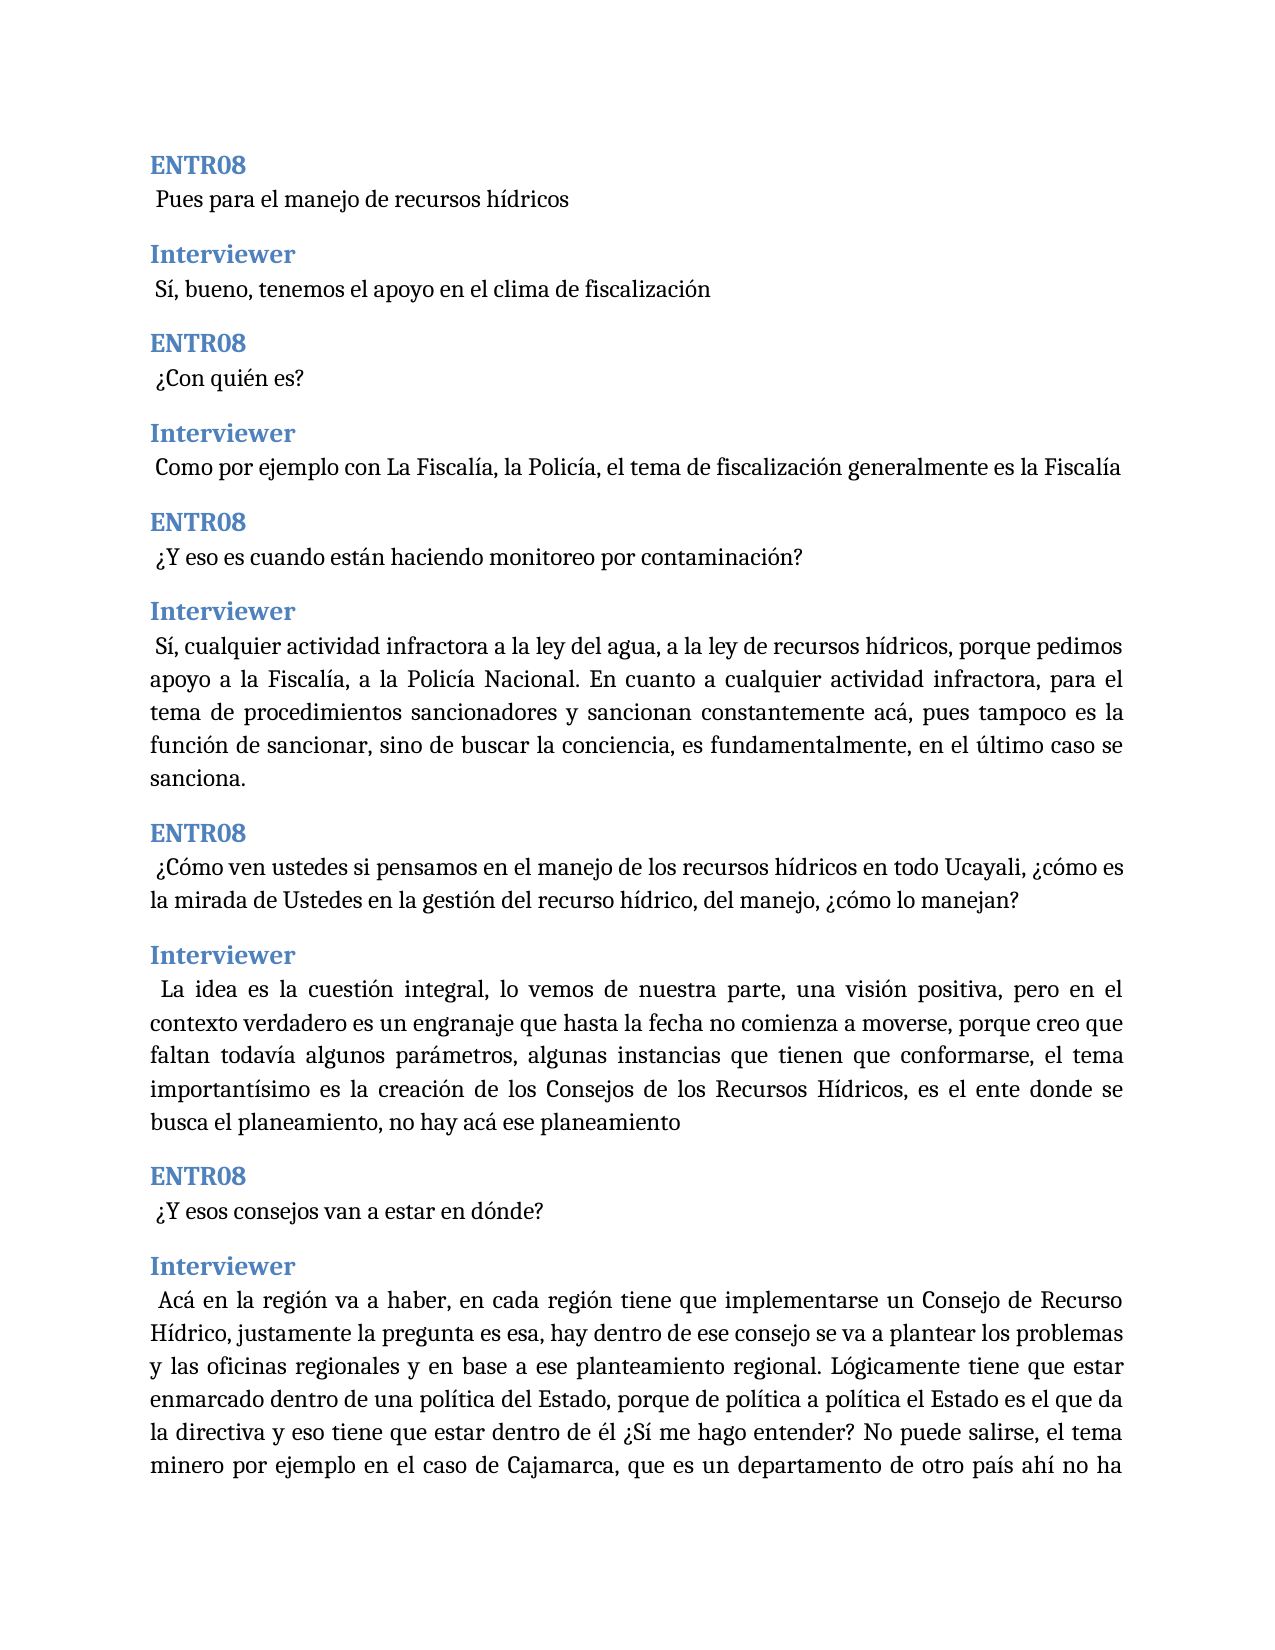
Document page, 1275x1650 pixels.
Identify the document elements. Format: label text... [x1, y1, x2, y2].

text ENTR08 ¿Con quién es? [150, 328, 1125, 393]
text ENTR08 Pues para el manejo de recursos hídricos [150, 150, 1125, 214]
text ENTR08 ¿Y esos consejos van a estar en dónde? [150, 1161, 1125, 1226]
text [150, 1251, 1125, 1480]
text Interviewer Sí, bueno, tenemos el apoyo en el clima de fiscalización [150, 239, 1125, 303]
text ENTR08 ¿Cómo ven ustedes si pensamos en el manejo de los recursos hídricos en todo Ucayali, ¿cómo es la mirada de Ustedes en la gestión del recurso hídrico, del manejo, ¿cómo lo manejan? [150, 818, 1125, 915]
text ENTR08 ¿Y eso es cuando están haciendo monitoreo por contaminación? [150, 507, 1125, 571]
text Interviewer Como por ejemplo con La Fiscalía, la Policía, el tema de fiscalización generalmente es la Fiscalía [150, 418, 1125, 482]
text Interviewer La idea es la cuestión integral, lo vemos de nuestra parte, una visión positiva, pero en el contexto verdadero es un engranaje que hasta la fecha no comienza a moverse, porque creo que faltan todavía algunos parámetros, algunas instancias que tienen que conformarse, el tema importantísimo es la creación de los Consejos de los Recursos Hídricos, es el ente donde se busca el planeamiento, no hay acá ese planeamiento [150, 940, 1125, 1136]
text Interviewer Sí, cualquier actividad infractora a la ley del agua, a la ley de recursos hídricos, porque pedimos apoyo a la Fiscalía, a la Policía Nacional. En cuanto a cualquier actividad infractora, para el tema de procedimientos sancionadores y sancionan constantemente acá, pues tampoco es la función de sancionar, sino de buscar la conciencia, es fundamentalmente, en el último caso se sanciona. [150, 596, 1125, 793]
